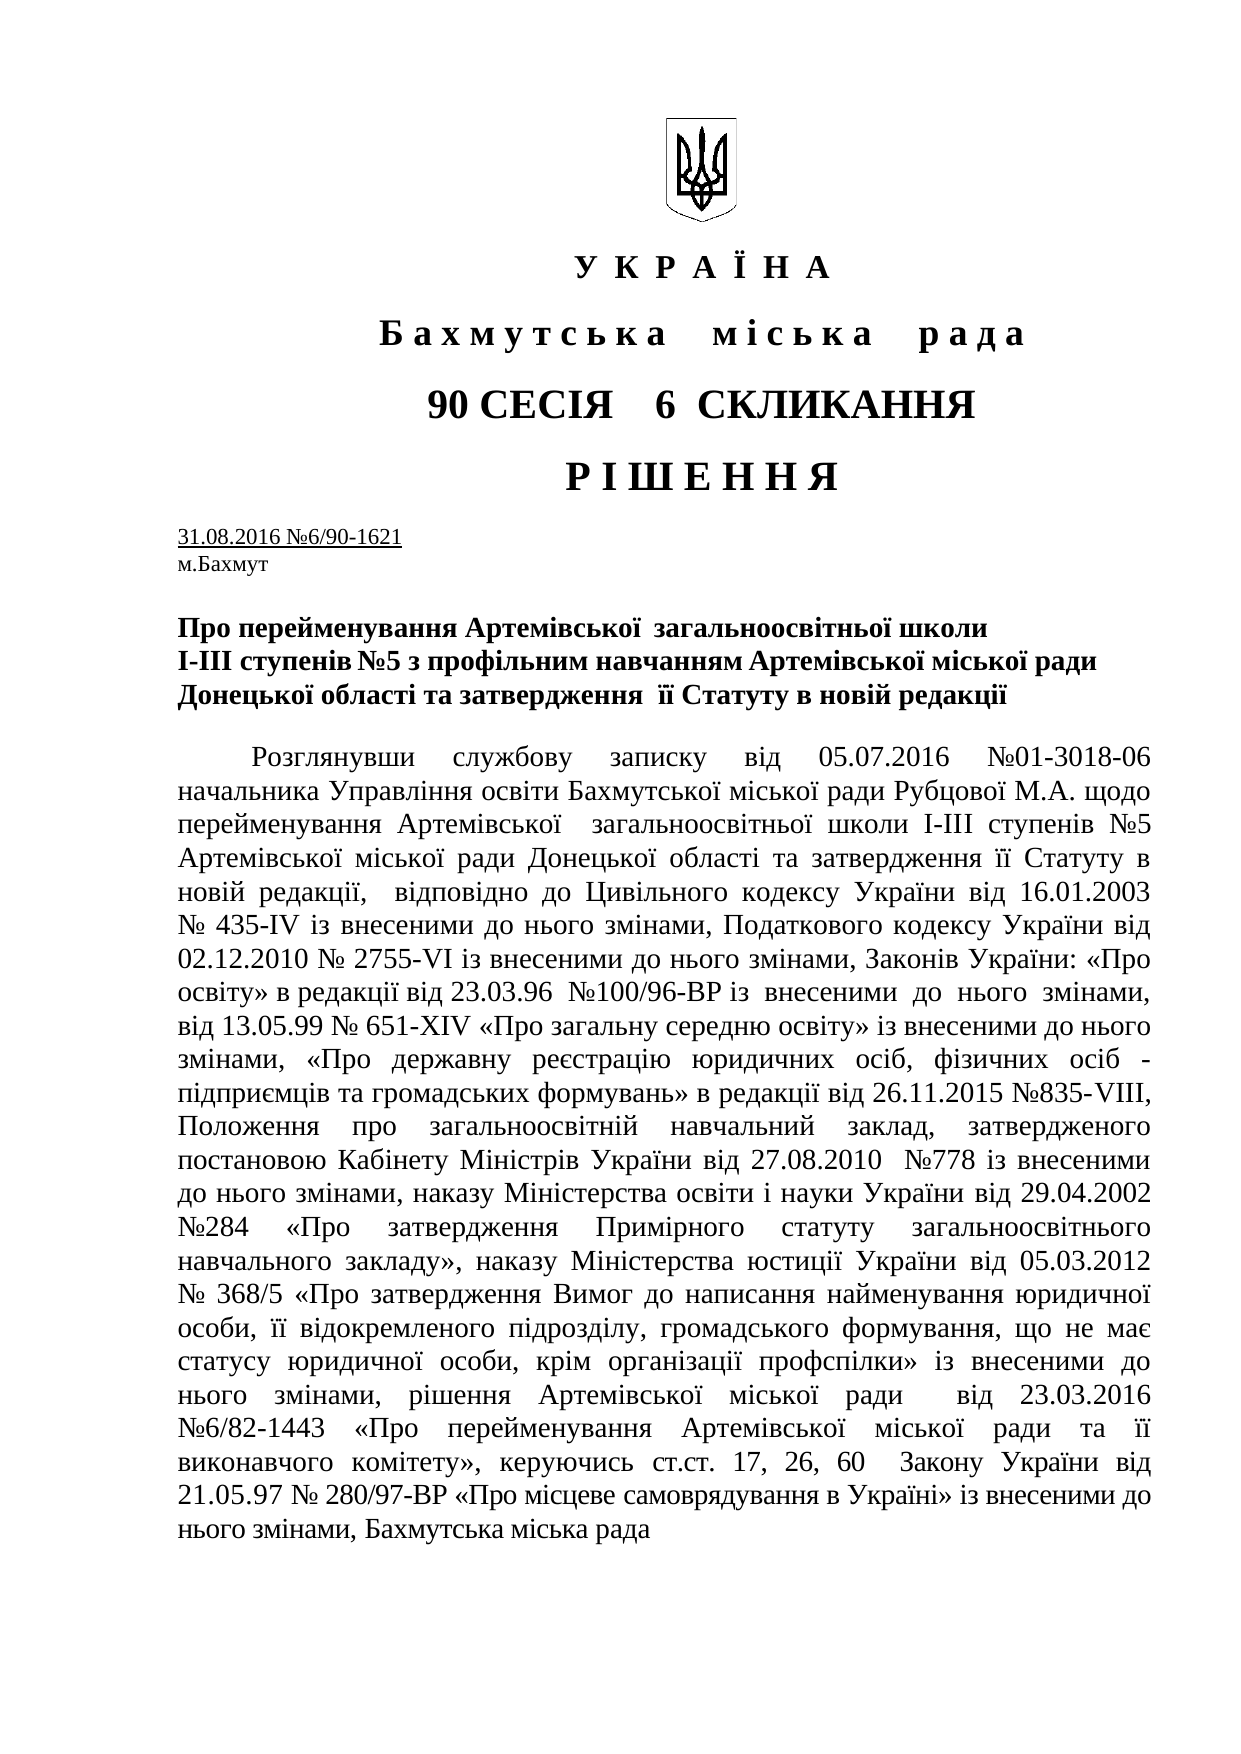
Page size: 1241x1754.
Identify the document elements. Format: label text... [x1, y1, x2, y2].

text У К Р А Ї Н А [177, 248, 1152, 286]
text Донецької області та затвердження її Статуту в новій редакції [177, 677, 1152, 710]
text Б а х м у т с ь к а м і с ь к а р а д а [177, 310, 1152, 353]
text 31.08.2016 №6/90-1621 [177, 523, 1152, 550]
text м.Бахмут [177, 550, 1152, 576]
text І-ІІІ ступенів №5 з профільним навчанням Артемівської міської ради [177, 643, 1152, 677]
subtitle 90 СЕСІЯ 6 СКЛИКАННЯ [177, 379, 1152, 427]
subtitle Р І Ш Е Н Н Я [177, 451, 1152, 499]
text Про перейменування Артемівської загальноосвітньої школи [177, 610, 1152, 643]
picture [666, 118, 737, 222]
text Розглянувши службову записку від 05.07.2016 №01-3018-06 начальника Управління освіти Бахмутської міської ради Рубцової М.А. щодо перейменування Артемівської загальноосвітньої школи І-ІІI ступенів №5 Артемівської міської ради Донецької області та затвердження її Статуту в новій редакції, відповідно до Цивільного кодексу України від 16.01.2003 № 435-ІV із внесеними до нього змінами, Податкового кодексу України від 02.12.2010 № 2755-VI із внесеними до нього змінами, Законів України: «Про освіту» в редакції від 23.03.96 №100/96-ВР із внесеними до нього змінами, від 13.05.99 № 651-XIV «Про загальну середню освіту» із внесеними до нього змінами, «Про державну реєстрацію юридичних осіб, фізичних осіб - підприємців та громадських формувань» в редакції від 26.11.2015 №835-VIII, Положення про загальноосвітній навчальний заклад, затвердженого постановою Кабінету Міністрів України від 27.08.2010 №778 із внесеними до нього змінами, наказу Міністерства освіти і науки України від 29.04.2002 №284 «Про затвердження Примірного статуту загальноосвітнього навчального закладу», наказу Міністерства юстиції України від 05.03.2012 № 368/5 «Про затвердження Вимог до написання найменування юридичної особи, її відокремленого підрозділу, громадського формування, що не має статусу юридичної особи, крім організації профспілки» із внесеними до нього змінами, рішення Артемівської міської ради від 23.03.2016 №6/82-1443 «Про перейменування Артемівської міської ради та її виконавчого комітету», керуючись ст.ст. 17, 26, 60 Закону України від 21.05.97 № 280/97-ВР «Про місцеве самоврядування в Україні» із внесеними до нього змінами, Бахмутська міська рада [177, 739, 1152, 1544]
